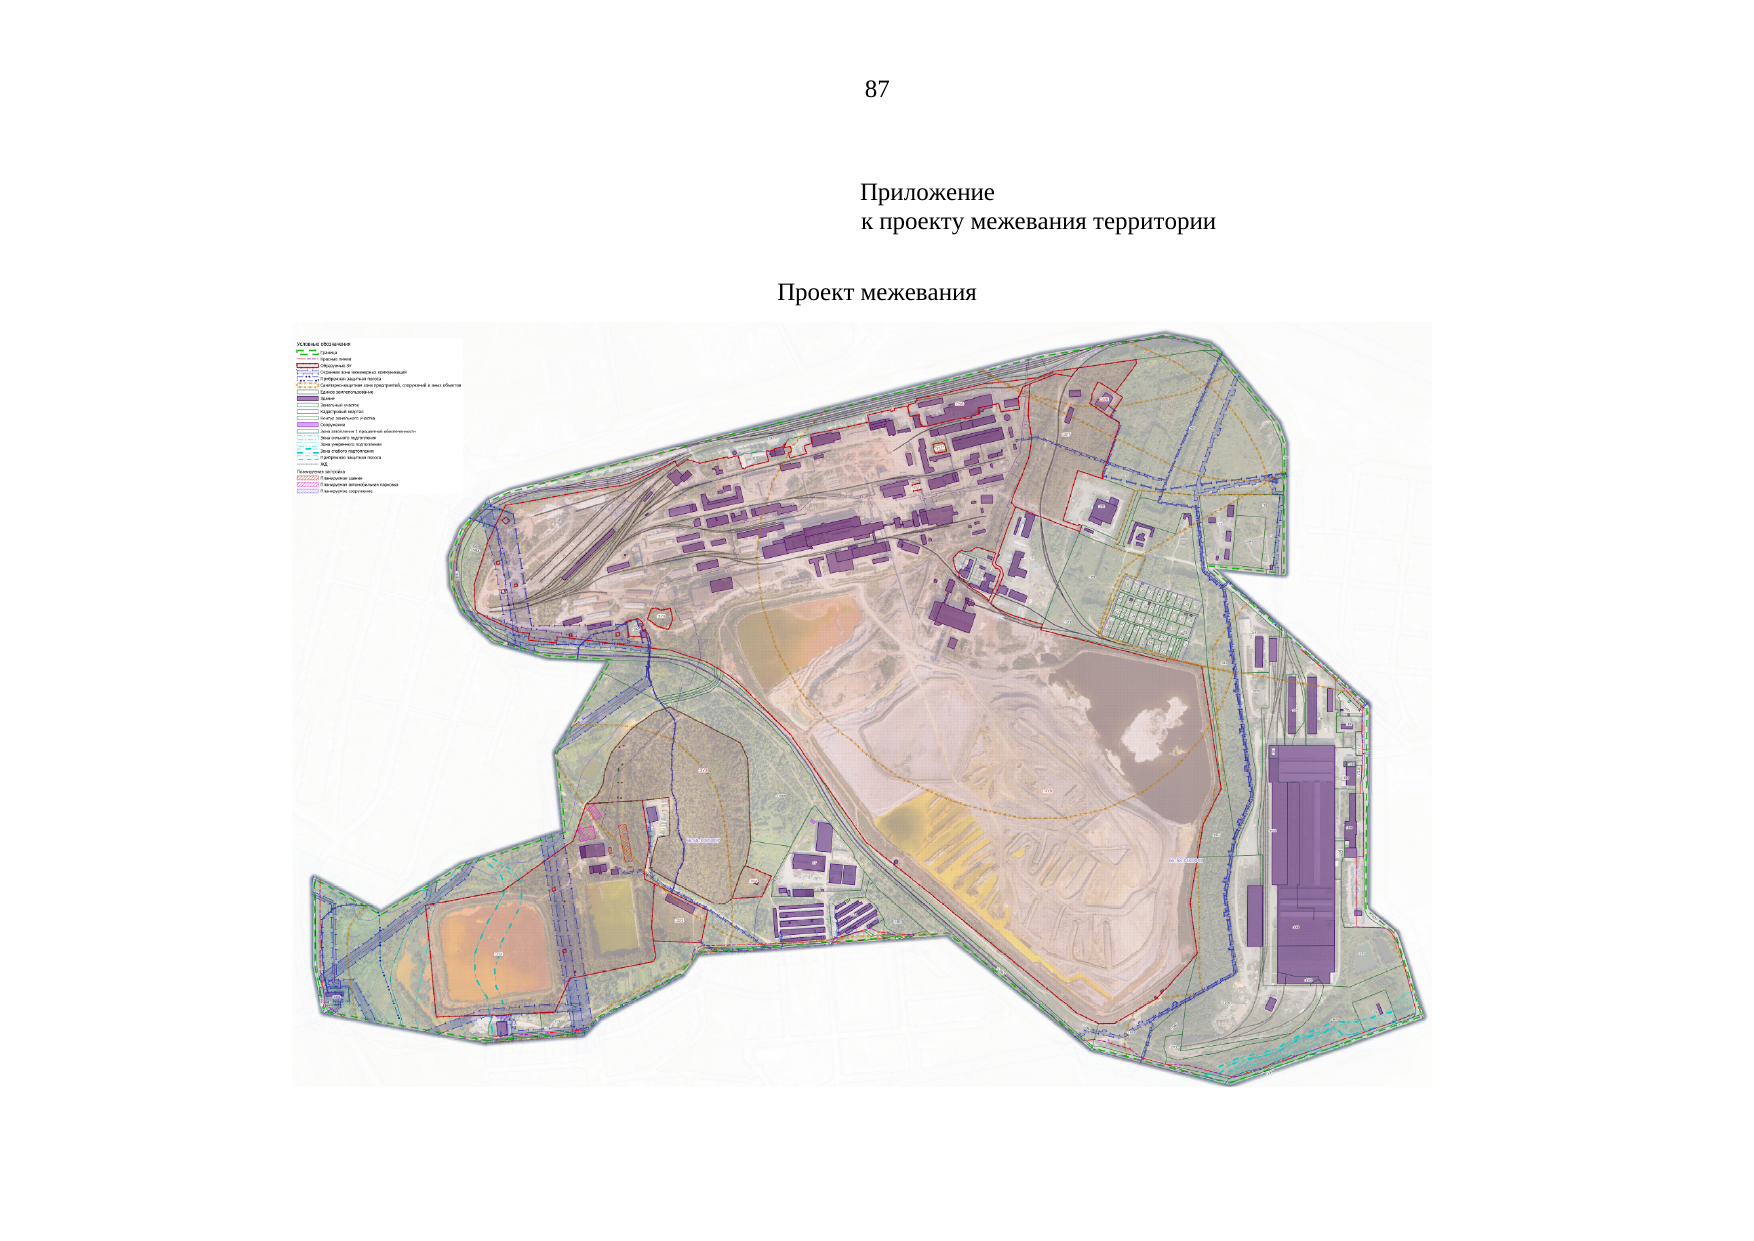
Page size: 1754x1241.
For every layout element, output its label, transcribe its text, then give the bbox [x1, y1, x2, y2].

picture [292, 322, 1433, 1087]
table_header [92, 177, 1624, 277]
text Проект межевания [118, 277, 1636, 306]
